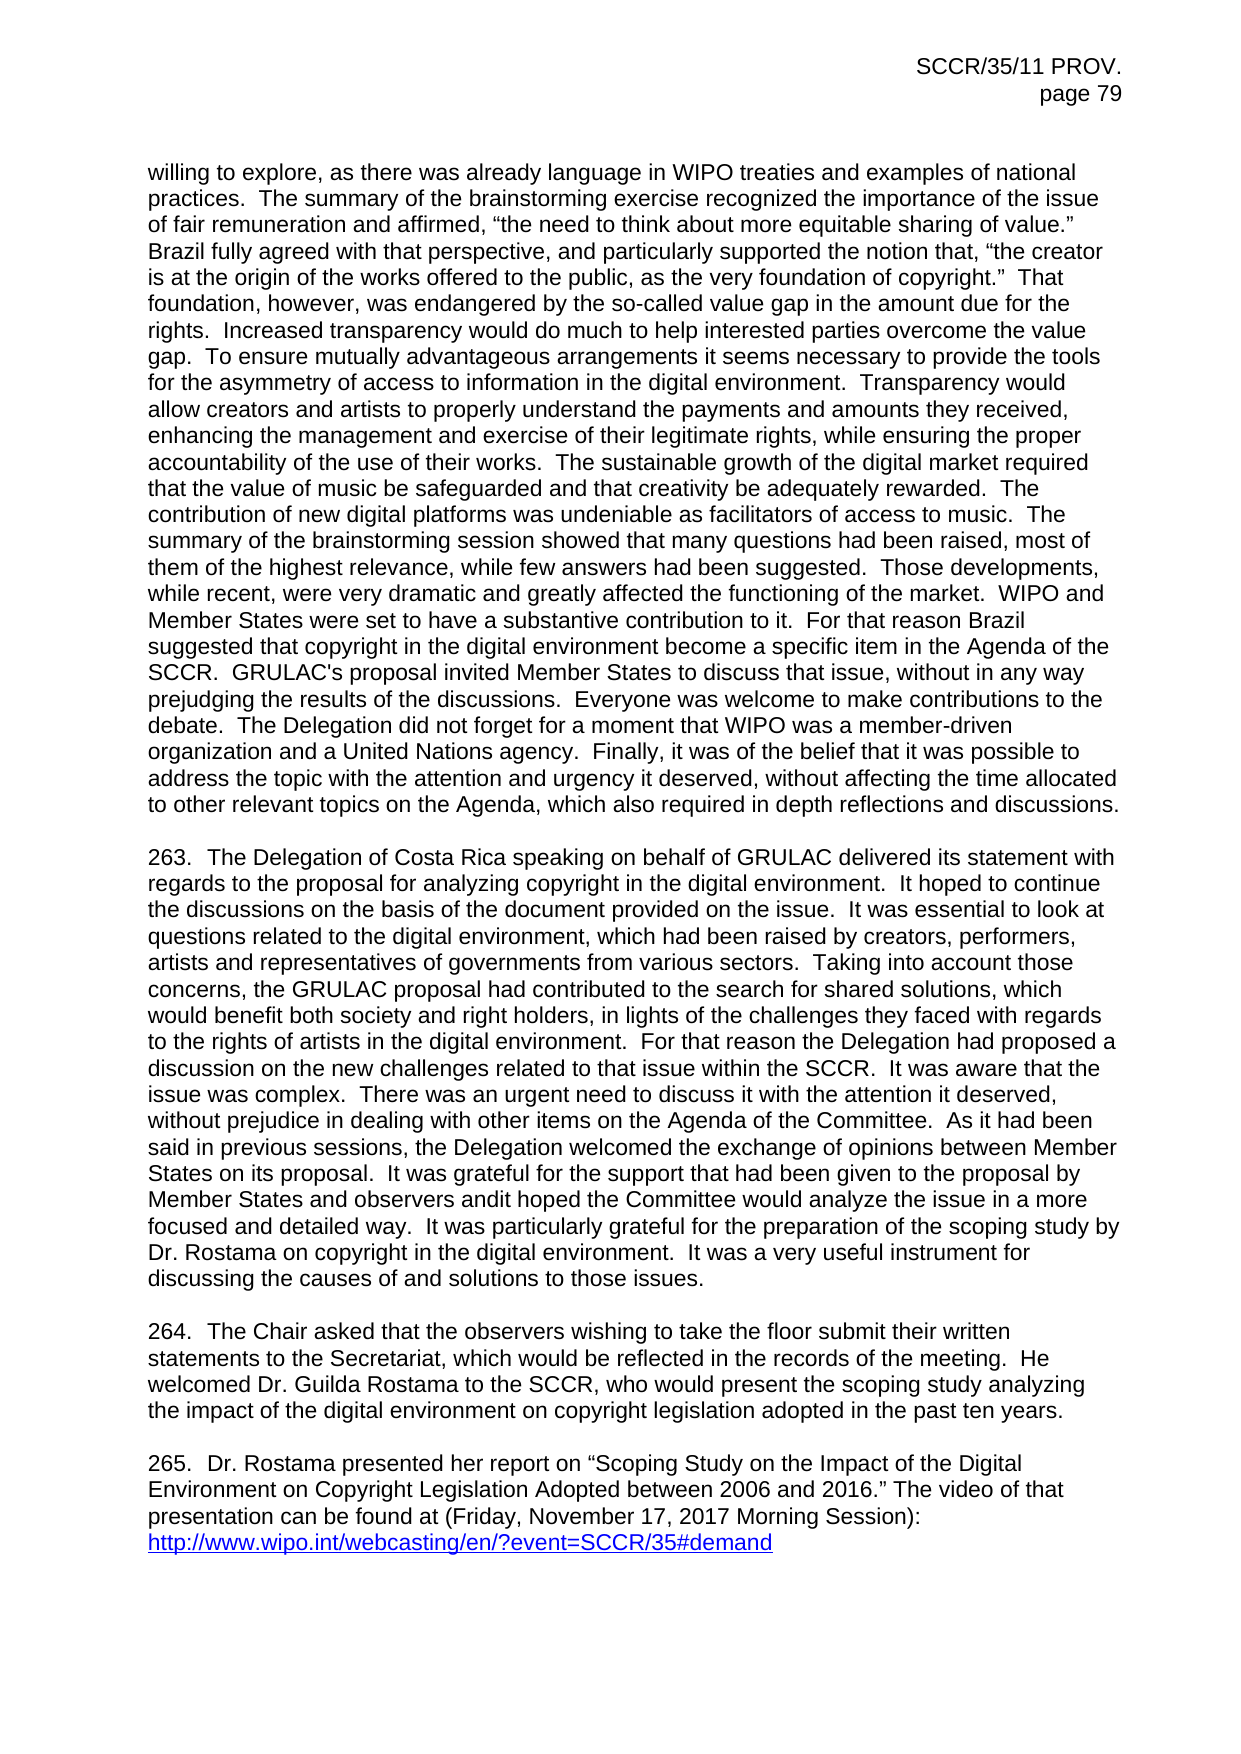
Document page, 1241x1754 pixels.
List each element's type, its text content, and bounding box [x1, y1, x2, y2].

list The Delegation of Costa Rica speaking on behalf of GRULAC delivered its statement with regards to the proposal for analyzing copyright in the digital environment. It hoped to continue the discussions on the basis of the document provided on the issue. It was essential to look at questions related to the digital environment, which had been raised by creators, performers, artists and representatives of governments from various sectors. Taking into account those concerns, the GRULAC proposal had contributed to the search for shared solutions, which would benefit both society and right holders, in lights of the challenges they faced with regards to the rights of artists in the digital environment. For that reason the Delegation had proposed a discussion on the new challenges related to that issue within the SCCR. It was aware that the issue was complex. There was an urgent need to discuss it with the attention it deserved, without prejudice in dealing with other items on the Agenda of the Committee. As it had been said in previous sessions, the Delegation welcomed the exchange of opinions between Member States on its proposal. It was grateful for the support that had been given to the proposal by Member States and observers andit hoped the Committee would analyze the issue in a more focused and detailed way. It was particularly grateful for the preparation of the scoping study by Dr. Rostama on copyright in the digital environment. It was a very useful instrument for discussing the causes of and solutions to those issues. [148, 844, 1122, 1292]
list The Chair asked that the observers wishing to take the floor submit their written statements to the Secretariat, which would be reflected in the records of the meeting. He welcomed Dr. Guilda Rostama to the SCCR, who would present the scoping study analyzing the impact of the digital environment on copyright legislation adopted in the past ten years. [148, 1318, 1122, 1423]
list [148, 158, 1122, 817]
list Dr. Rostama presented her report on “Scoping Study on the Impact of the Digital Environment on Copyright Legislation Adopted between 2006 and 2016.” The video of that presentation can be found at (Friday, November 17, 2017 Morning Session): http://www.wipo.int/webcasting/en/?event=SCCR/35#demand [148, 1450, 1122, 1555]
